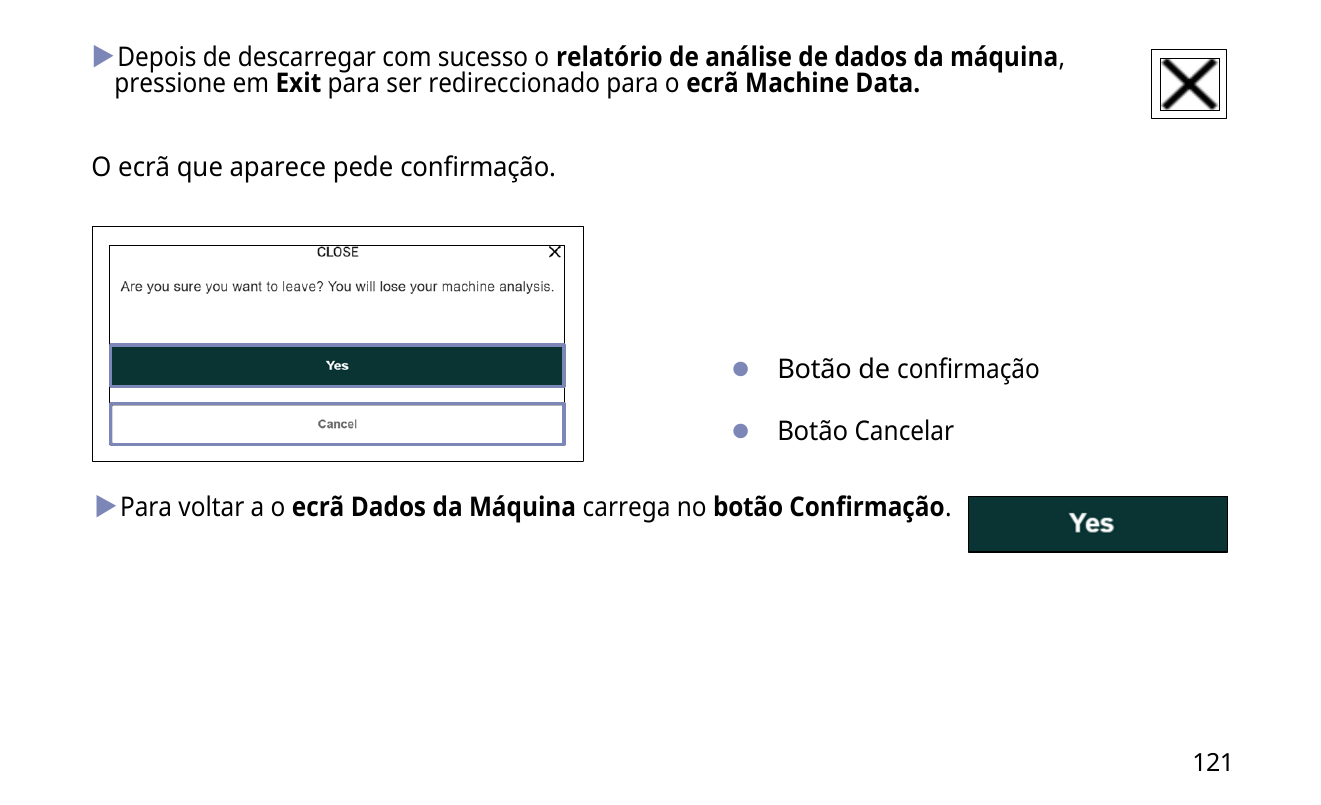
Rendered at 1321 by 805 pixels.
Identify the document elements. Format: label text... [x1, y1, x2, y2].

picture [112, 347, 562, 385]
picture [110, 388, 564, 402]
picture [112, 405, 562, 443]
picture [110, 246, 564, 343]
list Depois de descarregar com sucesso o relatório de análise de dados da máquina, pressione em Exit para ser redireccionado para o ecrã Machine Data. [91, 45, 1133, 100]
list Para voltar a o ecrã Dados da Máquina carrega no botão Confirmação. [94, 488, 1258, 525]
picture [969, 525, 1227, 551]
picture [1161, 59, 1219, 110]
list Botão de confirmação [731, 350, 1258, 387]
text O ecrã que aparece pede confirmação. [91, 148, 1258, 185]
list Botão Cancelar [731, 411, 1258, 448]
